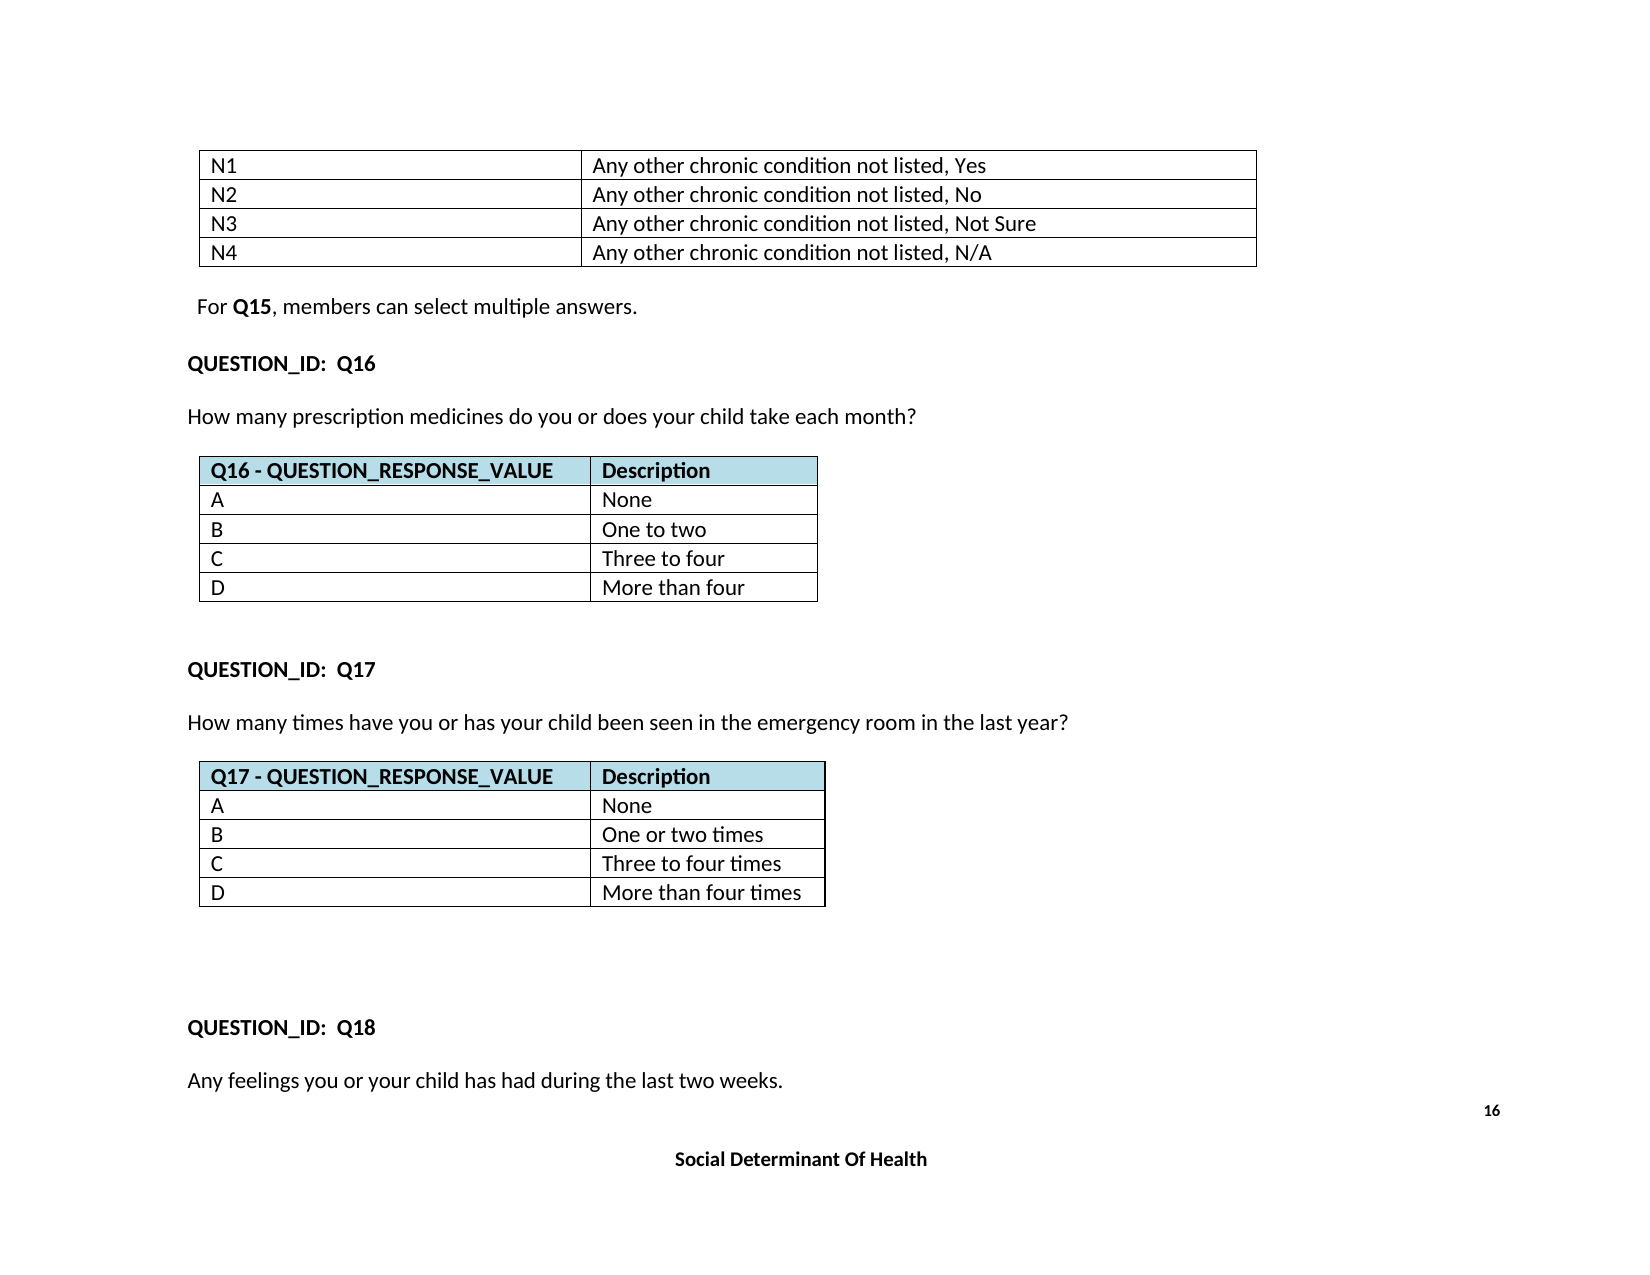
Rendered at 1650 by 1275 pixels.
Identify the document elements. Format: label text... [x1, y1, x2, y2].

table_cell Three to four [591, 544, 817, 572]
table_cell N4 [200, 238, 581, 266]
table_cell Any other chronic condition not listed, Not Sure [582, 209, 1256, 237]
table_cell None [591, 791, 824, 819]
text QUESTION_ID: Q18 [187, 1013, 1500, 1041]
table_cell One or two times [591, 820, 824, 848]
table_header Q17 - QUESTION_RESPONSE_VALUE [200, 762, 590, 790]
table_cell More than four [591, 573, 817, 601]
table_cell None [591, 486, 817, 514]
table_cell C [200, 849, 590, 877]
table_cell Three to four times [591, 849, 824, 877]
table_cell Any other chronic condition not listed, N/A [582, 238, 1256, 266]
table_cell Any other chronic condition not listed, No [582, 180, 1256, 208]
text QUESTION_ID: Q17 [187, 655, 1500, 683]
table_cell D [200, 878, 590, 906]
table_cell D [200, 573, 590, 601]
table_cell N2 [200, 180, 581, 208]
table_cell B [200, 820, 590, 848]
table_cell One to two [591, 515, 817, 543]
table_header Q16 - QUESTION_RESPONSE_VALUE [200, 457, 590, 484]
table_cell More than four times [591, 878, 824, 906]
text How many times have you or has your child been seen in the emergency room in the last year? [187, 708, 1500, 736]
text How many prescription medicines do you or does your child take each month? [187, 402, 1500, 431]
table_cell N1 [200, 151, 581, 179]
table_header Description [591, 457, 817, 484]
table_cell A [200, 791, 590, 819]
table_cell N3 [200, 209, 581, 237]
table_cell Any other chronic condition not listed, Yes [582, 151, 1256, 179]
text Any feelings you or your child has had during the last two weeks. [187, 1066, 1500, 1094]
table_cell A [200, 486, 590, 514]
table_cell B [200, 515, 590, 543]
text For Q15, members can select multiple answers. [197, 292, 1500, 320]
table_cell C [200, 544, 590, 572]
table_header Description [591, 762, 824, 790]
text QUESTION_ID: Q16 [187, 349, 1500, 377]
